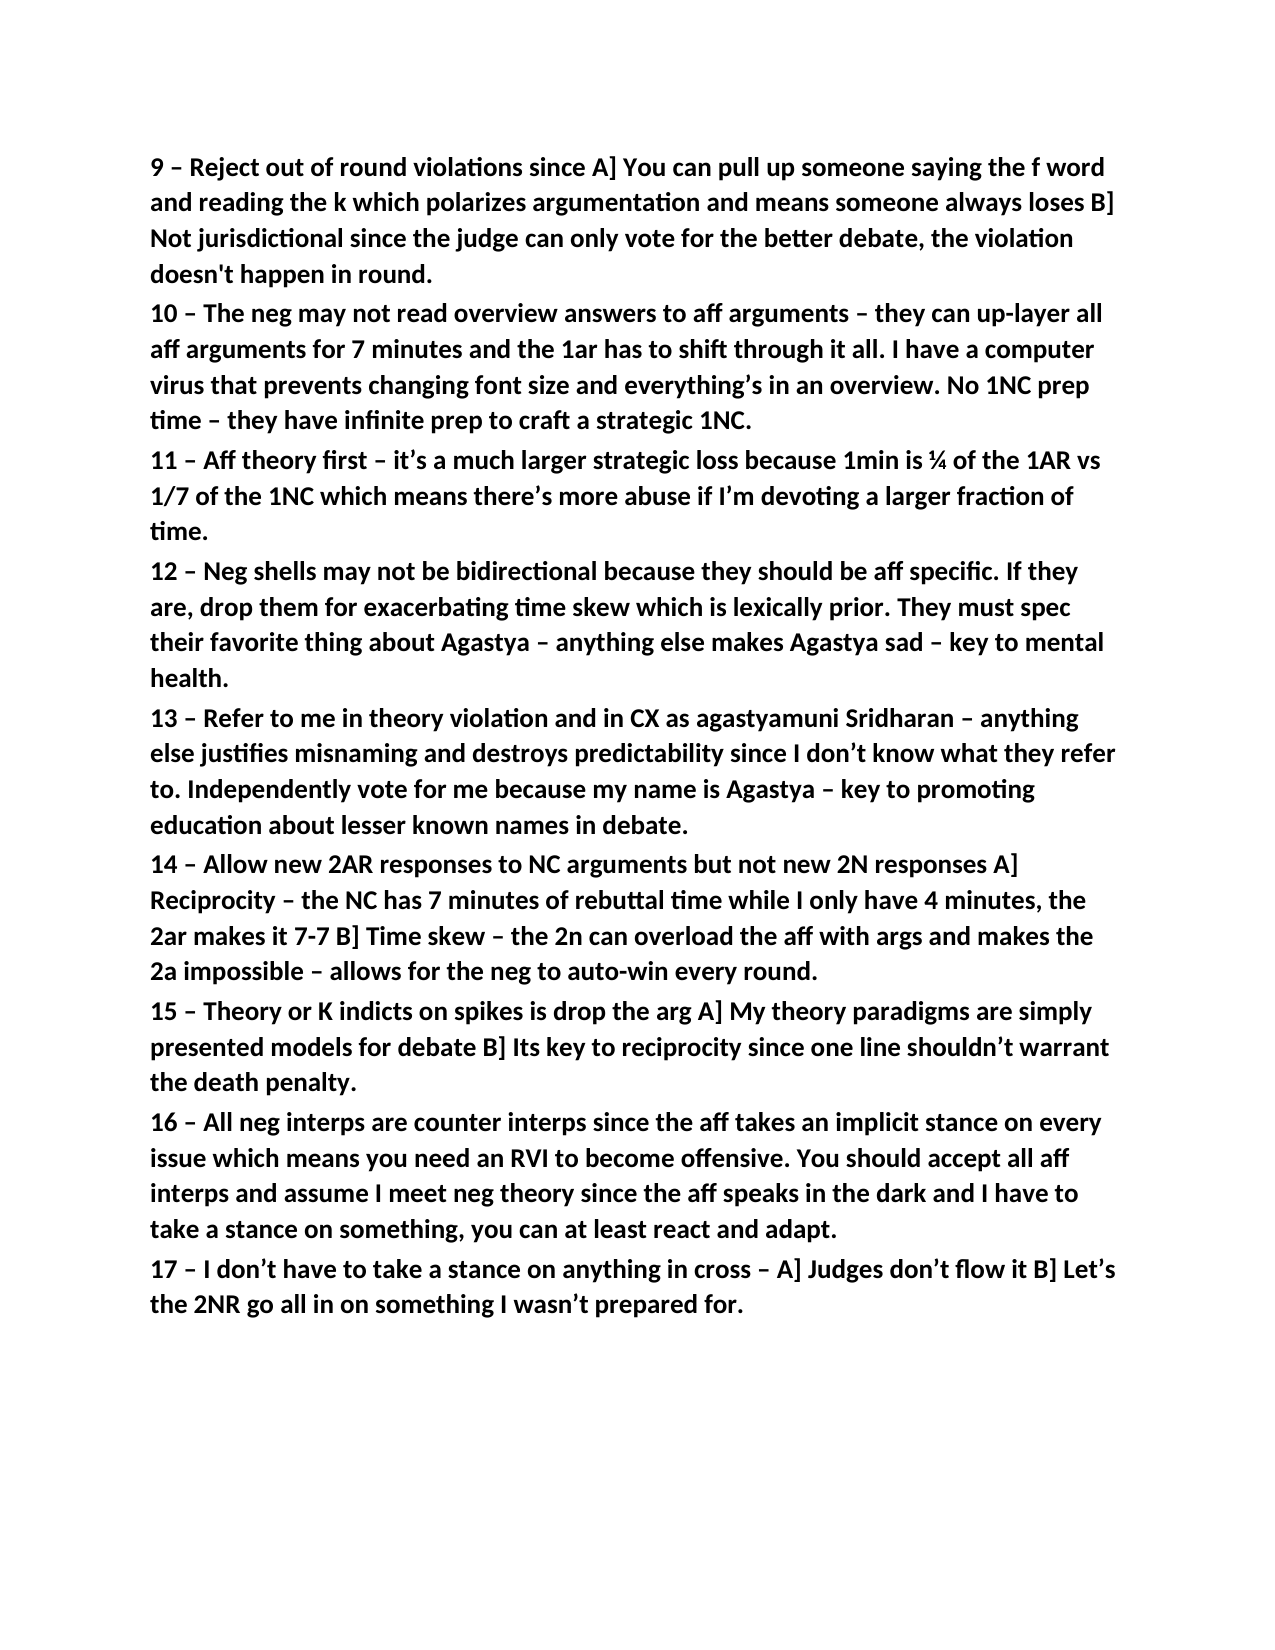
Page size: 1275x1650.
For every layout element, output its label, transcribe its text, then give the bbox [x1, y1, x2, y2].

text 15 – Theory or K indicts on spikes is drop the arg A] My theory paradigms are simply presented models for debate B] Its key to reciprocity since one line shouldn’t warrant the death penalty. [150, 994, 1125, 1099]
text 9 – Reject out of round violations since A] You can pull up someone saying the f word and reading the k which polarizes argumentation and means someone always loses B] Not jurisdictional since the judge can only vote for the better debate, the violation doesn't happen in round. [150, 150, 1125, 290]
text 17 – I don’t have to take a stance on anything in cross – A] Judges don’t flow it B] Let’s the 2NR go all in on something I wasn’t prepared for. [150, 1252, 1125, 1321]
text 11 – Aff theory first – it’s a much larger strategic loss because 1min is ¼ of the 1AR vs 1/7 of the 1NC which means there’s more abuse if I’m devoting a larger fraction of time. [150, 443, 1125, 548]
text 13 – Refer to me in theory violation and in CX as agastyamuni Sridharan – anything else justifies misnaming and destroys predictability since I don’t know what they refer to. Independently vote for me because my name is Agastya – key to promoting education about lesser known names in debate. [150, 701, 1125, 841]
text 12 – Neg shells may not be bidirectional because they should be aff specific. If they are, drop them for exacerbating time skew which is lexically prior. They must spec their favorite thing about Agastya – anything else makes Agastya sad – key to mental health. [150, 554, 1125, 694]
text 14 – Allow new 2AR responses to NC arguments but not new 2N responses A] Reciprocity – the NC has 7 minutes of rebuttal time while I only have 4 minutes, the 2ar makes it 7-7 B] Time skew – the 2n can overload the aff with args and makes the 2a impossible – allows for the neg to auto-win every round. [150, 848, 1125, 988]
text 16 – All neg interps are counter interps since the aff takes an implicit stance on every issue which means you need an RVI to become offensive. You should accept all aff interps and assume I meet neg theory since the aff speaks in the dark and I have to take a stance on something, you can at least react and adapt. [150, 1105, 1125, 1245]
text 10 – The neg may not read overview answers to aff arguments – they can up-layer all aff arguments for 7 minutes and the 1ar has to shift through it all. I have a computer virus that prevents changing font size and everything’s in an overview. No 1NC prep time – they have infinite prep to craft a strategic 1NC. [150, 297, 1125, 437]
